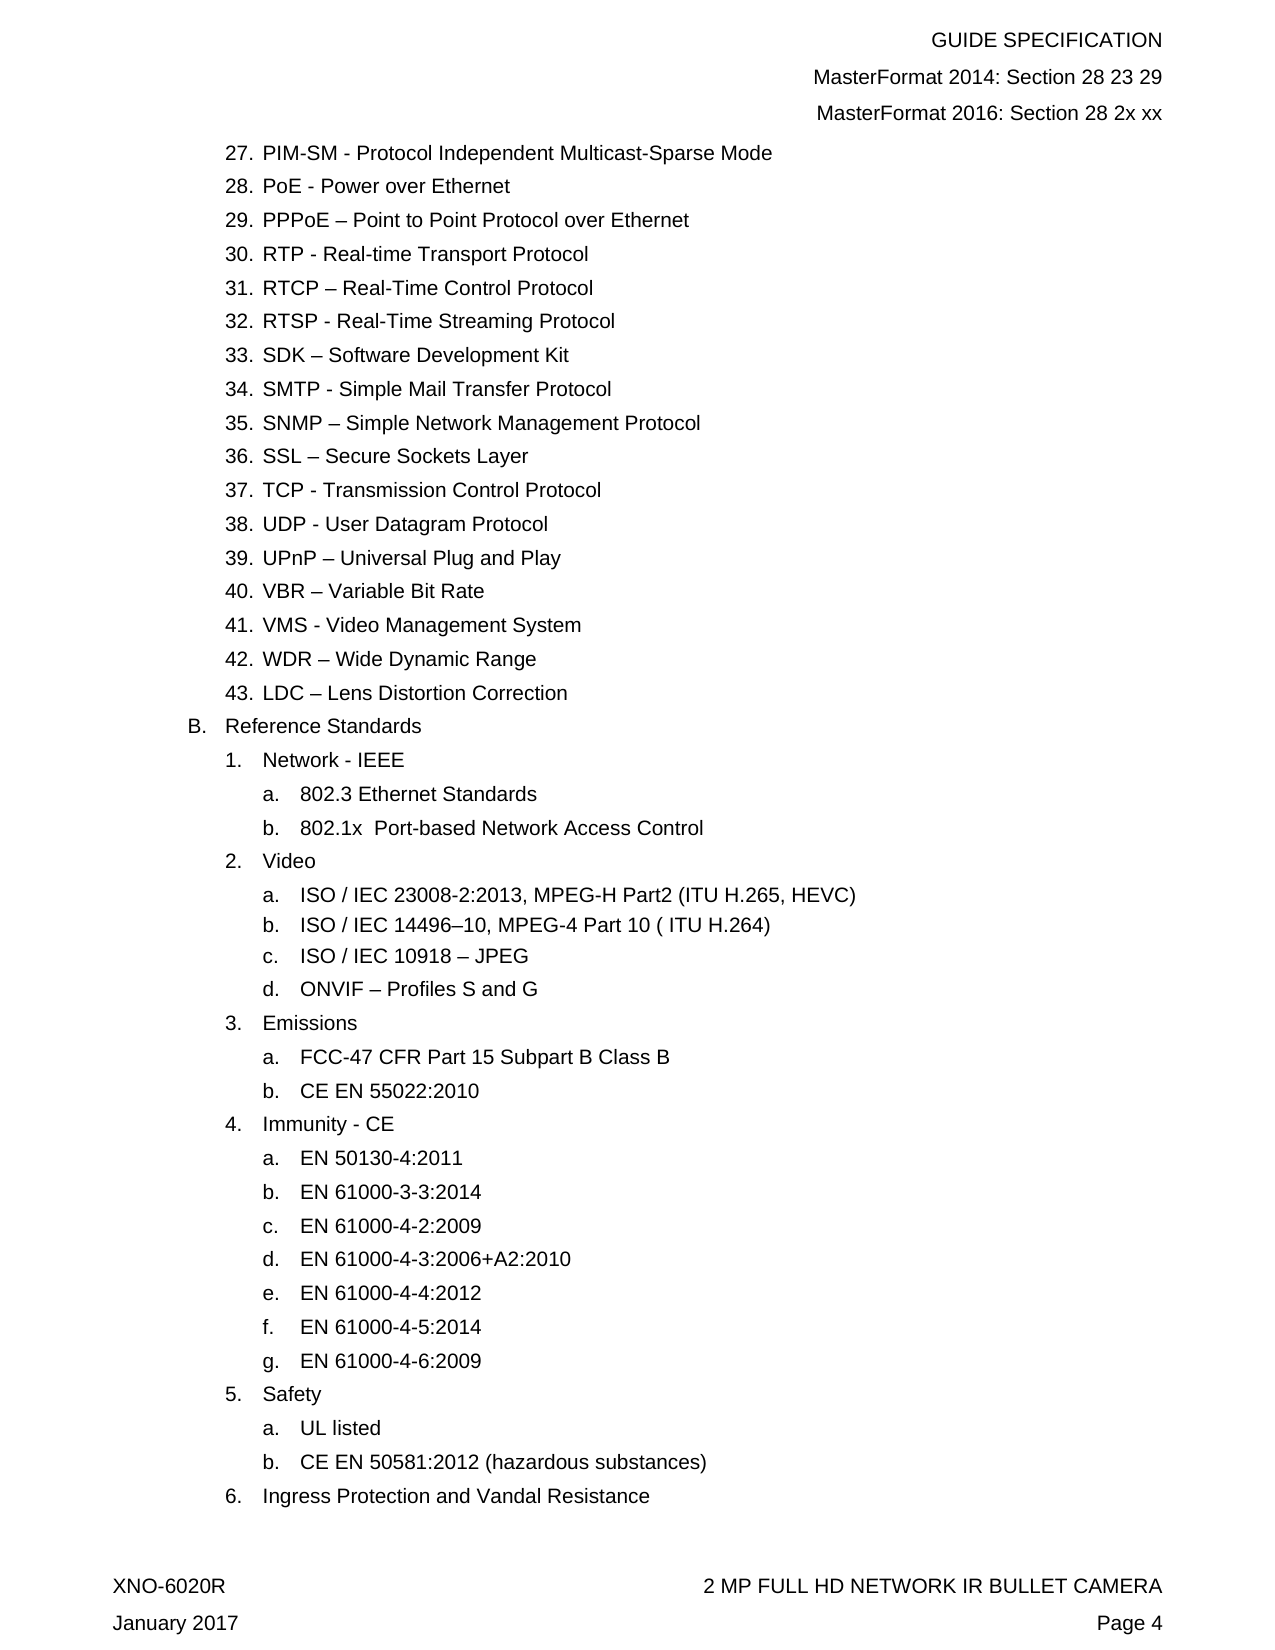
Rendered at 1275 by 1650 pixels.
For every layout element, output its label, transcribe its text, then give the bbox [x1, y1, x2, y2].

list Video [225, 849, 1162, 873]
list SSL – Secure Sockets Layer [225, 444, 1162, 468]
list 802.3 Ethernet Standards [262, 782, 1162, 806]
list EN 61000-3-3:2014 [262, 1180, 1162, 1204]
list EN 61000-4-5:2014 [262, 1315, 1162, 1339]
list UDP - User Datagram Protocol [225, 512, 1162, 536]
list RTSP - Real-Time Streaming Protocol [225, 309, 1162, 333]
list SNMP – Simple Network Management Protocol [225, 411, 1162, 434]
list PoE - Power over Ethernet [225, 174, 1162, 198]
list RTCP – Real-Time Control Protocol [225, 276, 1162, 299]
list ISO / IEC 14496–10, MPEG-4 Part 10 ( ITU H.264) [262, 913, 1162, 937]
list CE EN 50581:2012 (hazardous substances) [262, 1450, 1162, 1474]
list 802.1x Port-based Network Access Control [262, 816, 1162, 839]
list ISO / IEC 10918 – JPEG [262, 943, 1162, 967]
list RTP - Real-time Transport Protocol [225, 242, 1162, 266]
list EN 61000-4-2:2009 [262, 1213, 1162, 1237]
list UL listed [262, 1416, 1162, 1440]
list EN 61000-4-6:2009 [262, 1348, 1162, 1372]
list Safety [225, 1382, 1162, 1406]
list ISO / IEC 23008-2:2013, MPEG-H Part2 (ITU H.265, HEVC) [262, 883, 1162, 907]
list Ingress Protection and Vandal Resistance [225, 1483, 1162, 1507]
list UPnP – Universal Plug and Play [225, 546, 1162, 569]
list VMS - Video Management System [225, 613, 1162, 637]
list VBR – Variable Bit Rate [225, 579, 1162, 603]
list EN 61000-4-3:2006+A2:2010 [262, 1247, 1162, 1271]
list Network - IEEE [225, 748, 1162, 772]
list Reference Standards [187, 714, 1162, 738]
list CE EN 55022:2010 [262, 1078, 1162, 1102]
list WDR – Wide Dynamic Range [225, 647, 1162, 671]
list Emissions [225, 1011, 1162, 1035]
list LDC – Lens Distortion Correction [225, 681, 1162, 704]
list Immunity - CE [225, 1112, 1162, 1136]
list ONVIF – Profiles S and G [262, 977, 1162, 1001]
list PPPoE – Point to Point Protocol over Ethernet [225, 208, 1162, 232]
list SMTP - Simple Mail Transfer Protocol [225, 377, 1162, 401]
list TCP - Transmission Control Protocol [225, 478, 1162, 502]
list PIM-SM - Protocol Independent Multicast-Sparse Mode [225, 141, 1162, 164]
list EN 50130-4:2011 [262, 1146, 1162, 1170]
list SDK – Software Development Kit [225, 343, 1162, 367]
list FCC-47 CFR Part 15 Subpart B Class B [262, 1045, 1162, 1069]
list EN 61000-4-4:2012 [262, 1281, 1162, 1305]
